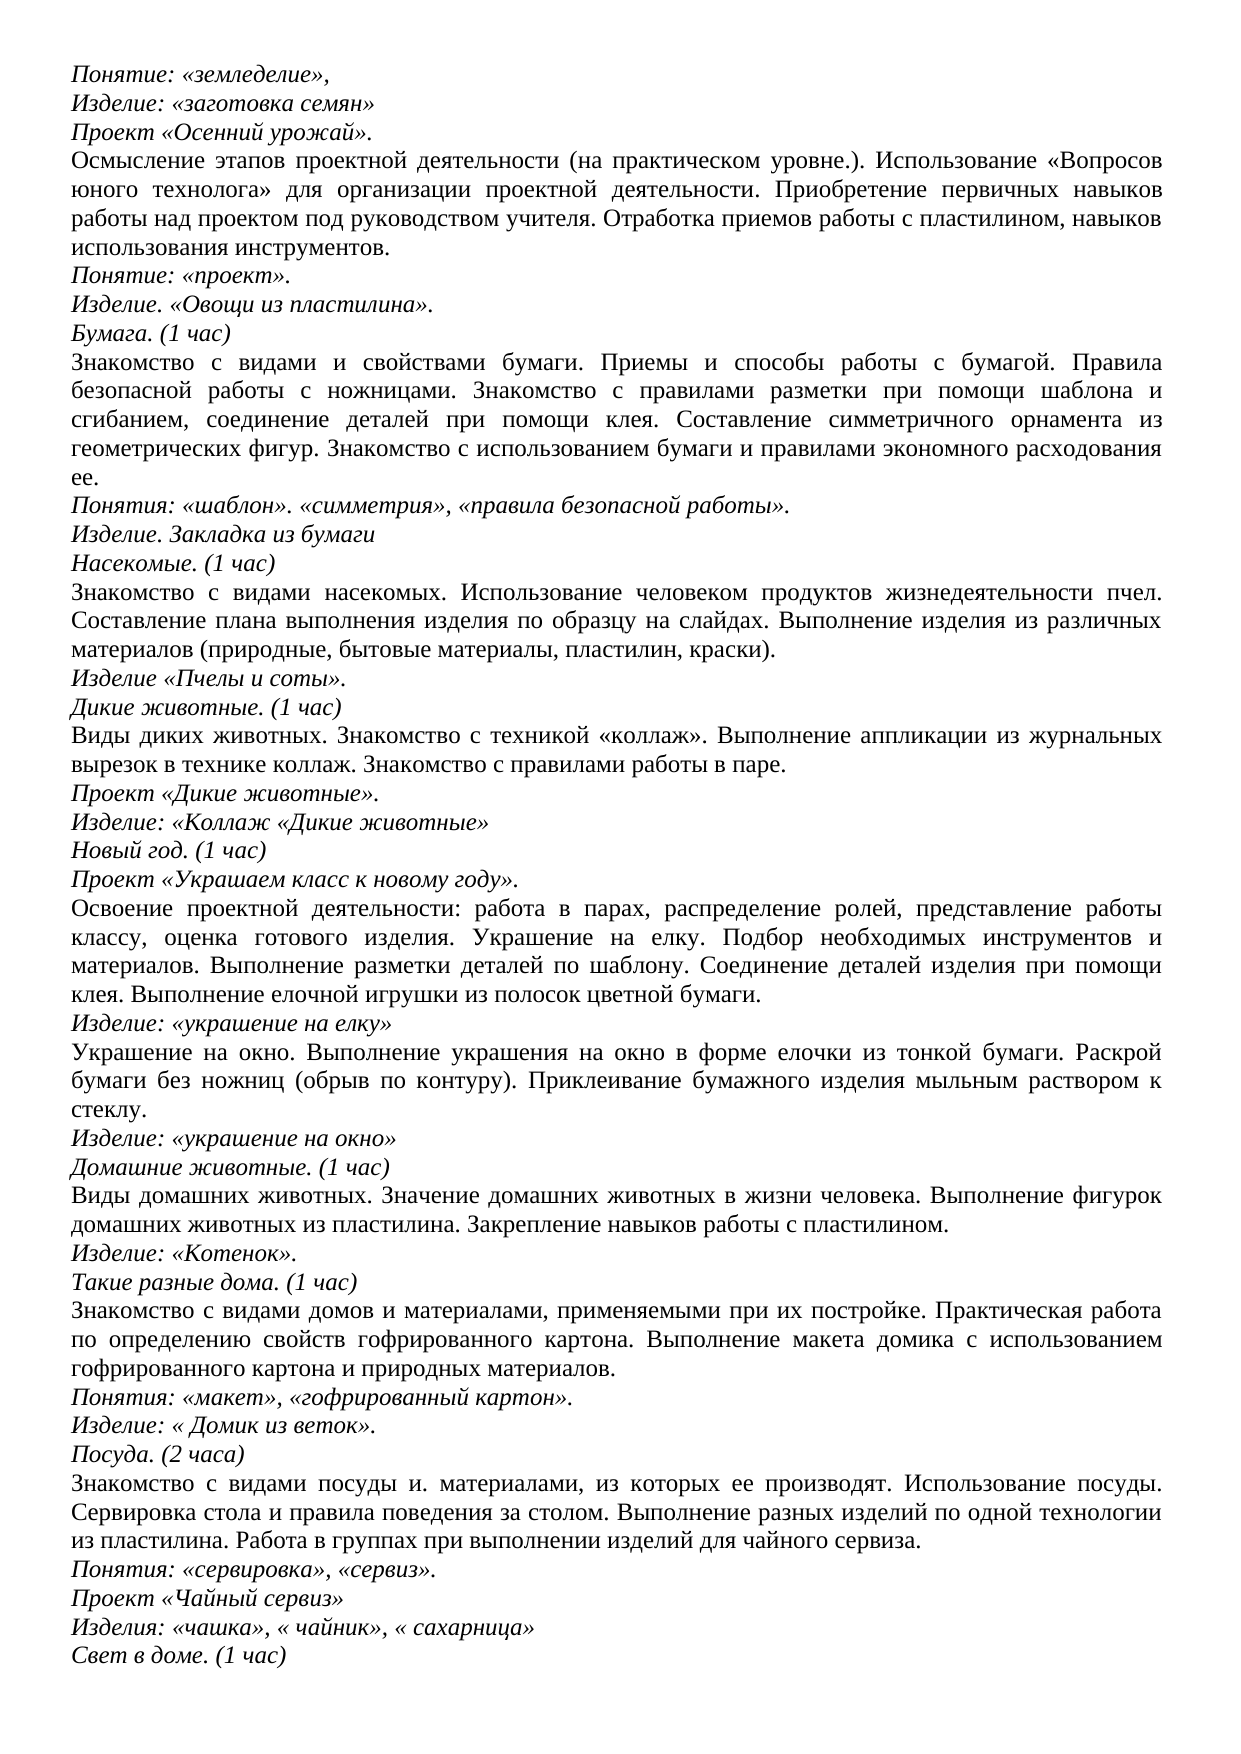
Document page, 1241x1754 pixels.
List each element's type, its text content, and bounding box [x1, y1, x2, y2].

text Бумага. (1 час) [71, 318, 1163, 347]
text Насекомые. (1 час) [71, 548, 1163, 577]
text Проект «Дикие животные». [71, 778, 1163, 807]
text Проект «Осенний урожай». [71, 117, 1163, 145]
text Изделие: «украшение на елку» [71, 1008, 1163, 1037]
text Осмысление этапов проектной деятельности (на практическом уровне.). Использование «Вопросов юного технолога» для организации проектной деятельности. Приобретение первичных навыков работы над проектом под руководством учителя. Отработка приемов работы с пластилином, навыков использования инструментов. [71, 145, 1163, 260]
text Дикие животные. (1 час) [71, 692, 1163, 720]
text Новый год. (1 час) [71, 835, 1163, 864]
text Изделие: «украшение на окно» [71, 1123, 1163, 1152]
text Изделие: «Котенок». [71, 1238, 1163, 1267]
text Понятие: «земледелие», [71, 59, 1163, 88]
text Такие разные дома. (1 час) [71, 1267, 1163, 1295]
text Понятия: «макет», «гофрированный картон». [71, 1382, 1163, 1410]
text Понятия: «сервировка», «сервиз». [71, 1554, 1163, 1583]
text Изделие: «Коллаж «Дикие животные» [71, 807, 1163, 835]
text Изделие: « Домик из веток». [71, 1410, 1163, 1439]
text Изделие «Пчелы и соты». [71, 663, 1163, 692]
text Домашние животные. (1 час) [71, 1152, 1163, 1180]
text Знакомство с видами посуды и. материалами, из которых ее производят. Использование посуды. Сервировка стола и правила поведения за столом. Выполнение разных изделий по одной технологии из пластилина. Работа в группах при выполнении изделий для чайного сервиза. [71, 1468, 1163, 1554]
text Изделия: «чашка», « чайник», « сахарница» [71, 1612, 1163, 1640]
text Изделие: «заготовка семян» [71, 88, 1163, 117]
text Понятие: «проект». [71, 260, 1163, 289]
text Освоение проектной деятельности: работа в парах, распределение ролей, представление работы классу, оценка готового изделия. Украшение на елку. Подбор необходимых инструментов и материалов. Выполнение разметки деталей по шаблону. Соединение деталей изделия при помощи клея. Выполнение елочной игрушки из полосок цветной бумаги. [71, 893, 1163, 1008]
text Знакомство с видами насекомых. Использование человеком продуктов жизнедеятельности пчел. Составление плана выполнения изделия по образцу на слайдах. Выполнение изделия из различных материалов (природные, бытовые материалы, пластилин, краски). [71, 577, 1163, 663]
text Виды домашних животных. Значение домашних животных в жизни человека. Выполнение фигурок домашних животных из пластилина. Закрепление навыков работы с пластилином. [71, 1180, 1163, 1238]
text Понятия: «шаблон». «симметрия», «правила безопасной работы». [71, 490, 1163, 519]
text Украшение на окно. Выполнение украшения на окно в форме елочки из тонкой бумаги. Раскрой бумаги без ножниц (обрыв по контуру). Приклеивание бумажного изделия мыльным раствором к стеклу. [71, 1037, 1163, 1123]
text Изделие. Закладка из бумаги [71, 519, 1163, 548]
text Посуда. (2 часа) [71, 1439, 1163, 1468]
text Знакомство с видами домов и материалами, применяемыми при их постройке. Практическая работа по определению свойств гофрированного картона. Выполнение макета домика с использованием гофрированного картона и природных материалов. [71, 1295, 1163, 1382]
text Проект «Чайный сервиз» [71, 1583, 1163, 1612]
text Проект «Украшаем класс к новому году». [71, 864, 1163, 893]
text Виды диких животных. Знакомство с техникой «коллаж». Выполнение аппликации из журнальных вырезок в технике коллаж. Знакомство с правилами работы в паре. [71, 720, 1163, 778]
text Знакомство с видами и свойствами бумаги. Приемы и способы работы с бумагой. Правила безопасной работы с ножницами. Знакомство с правилами разметки при помощи шаблона и сгибанием, соединение деталей при помощи клея. Составление симметричного орнамента из геометрических фигур. Знакомство с использованием бумаги и правилами экономного расходования ее. [71, 347, 1163, 490]
text Свет в доме. (1 час) [71, 1640, 1163, 1669]
text Изделие. «Овощи из пластилина». [71, 289, 1163, 318]
